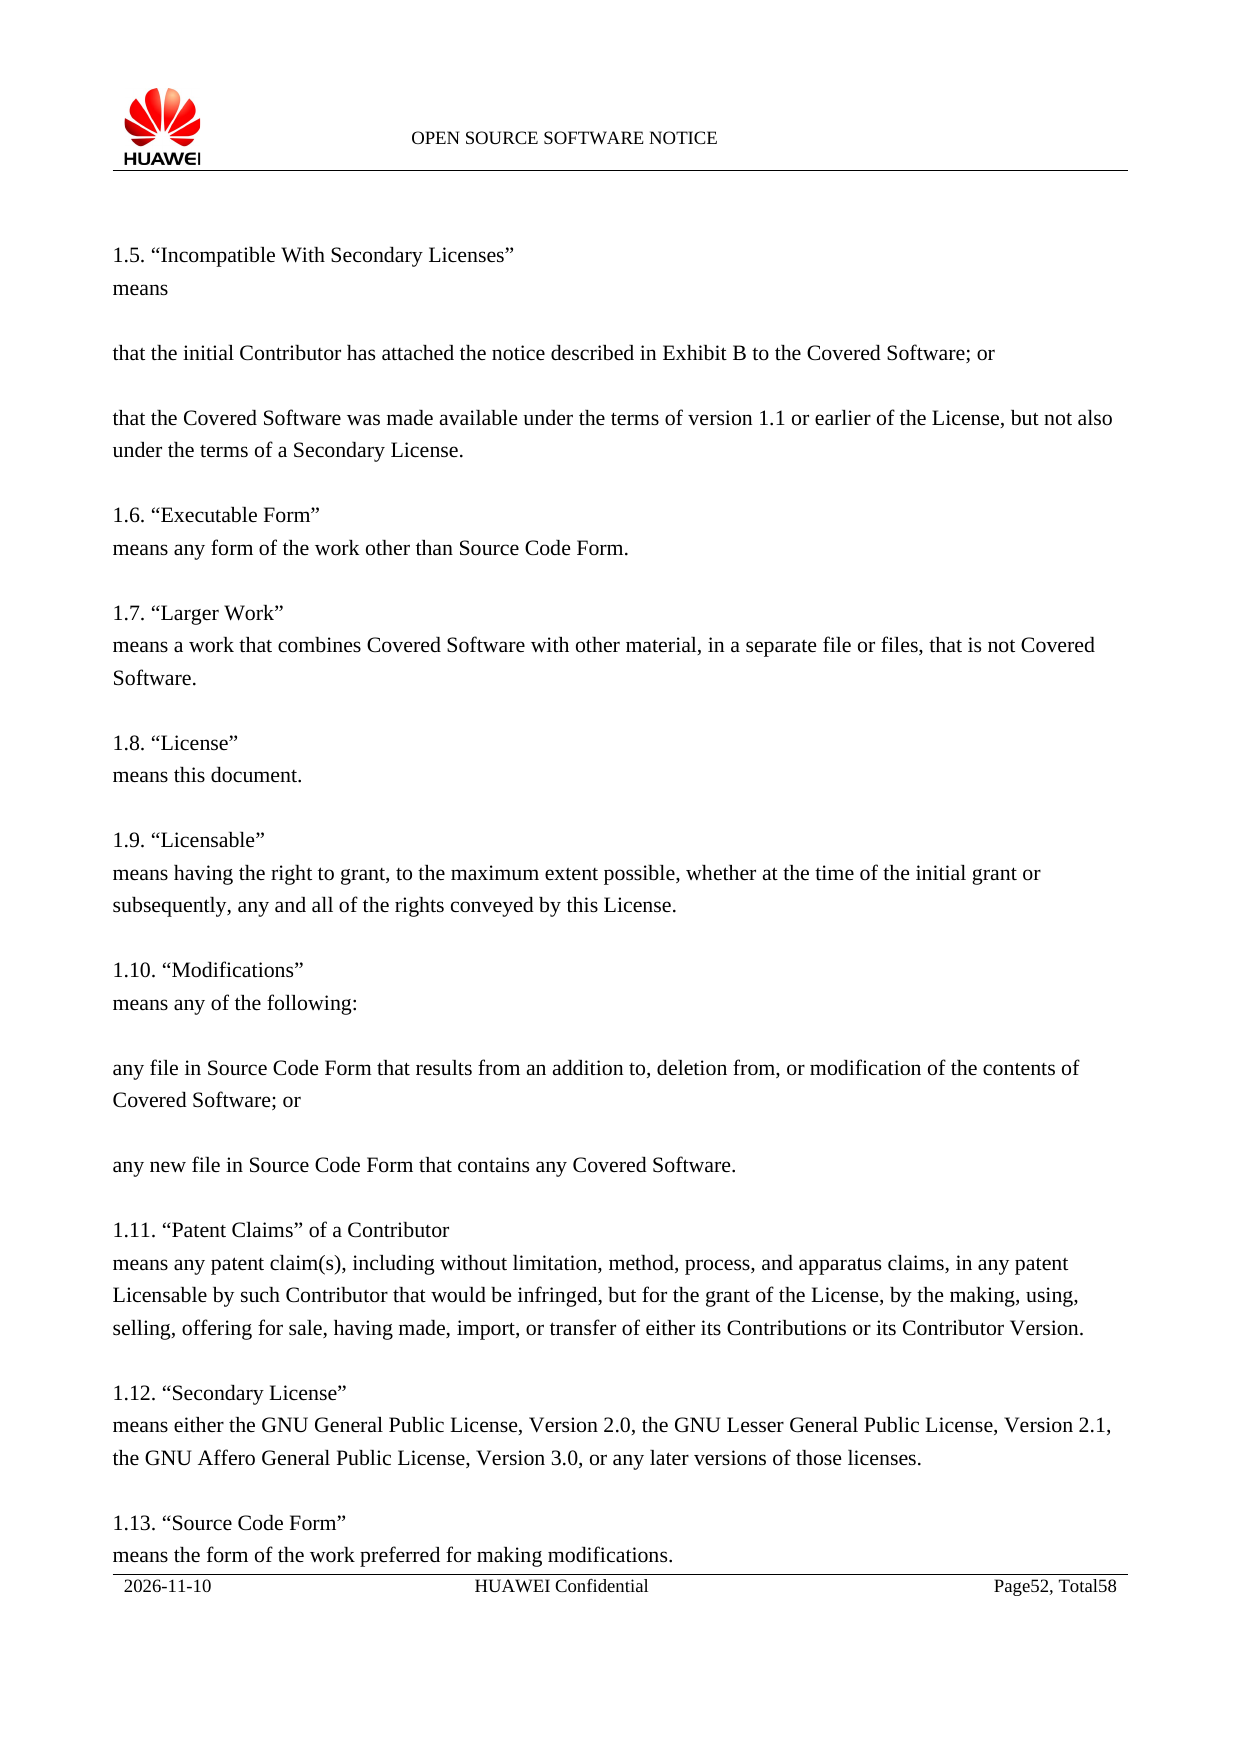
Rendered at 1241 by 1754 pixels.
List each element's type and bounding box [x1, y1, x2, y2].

picture [124, 88, 201, 165]
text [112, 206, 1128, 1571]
